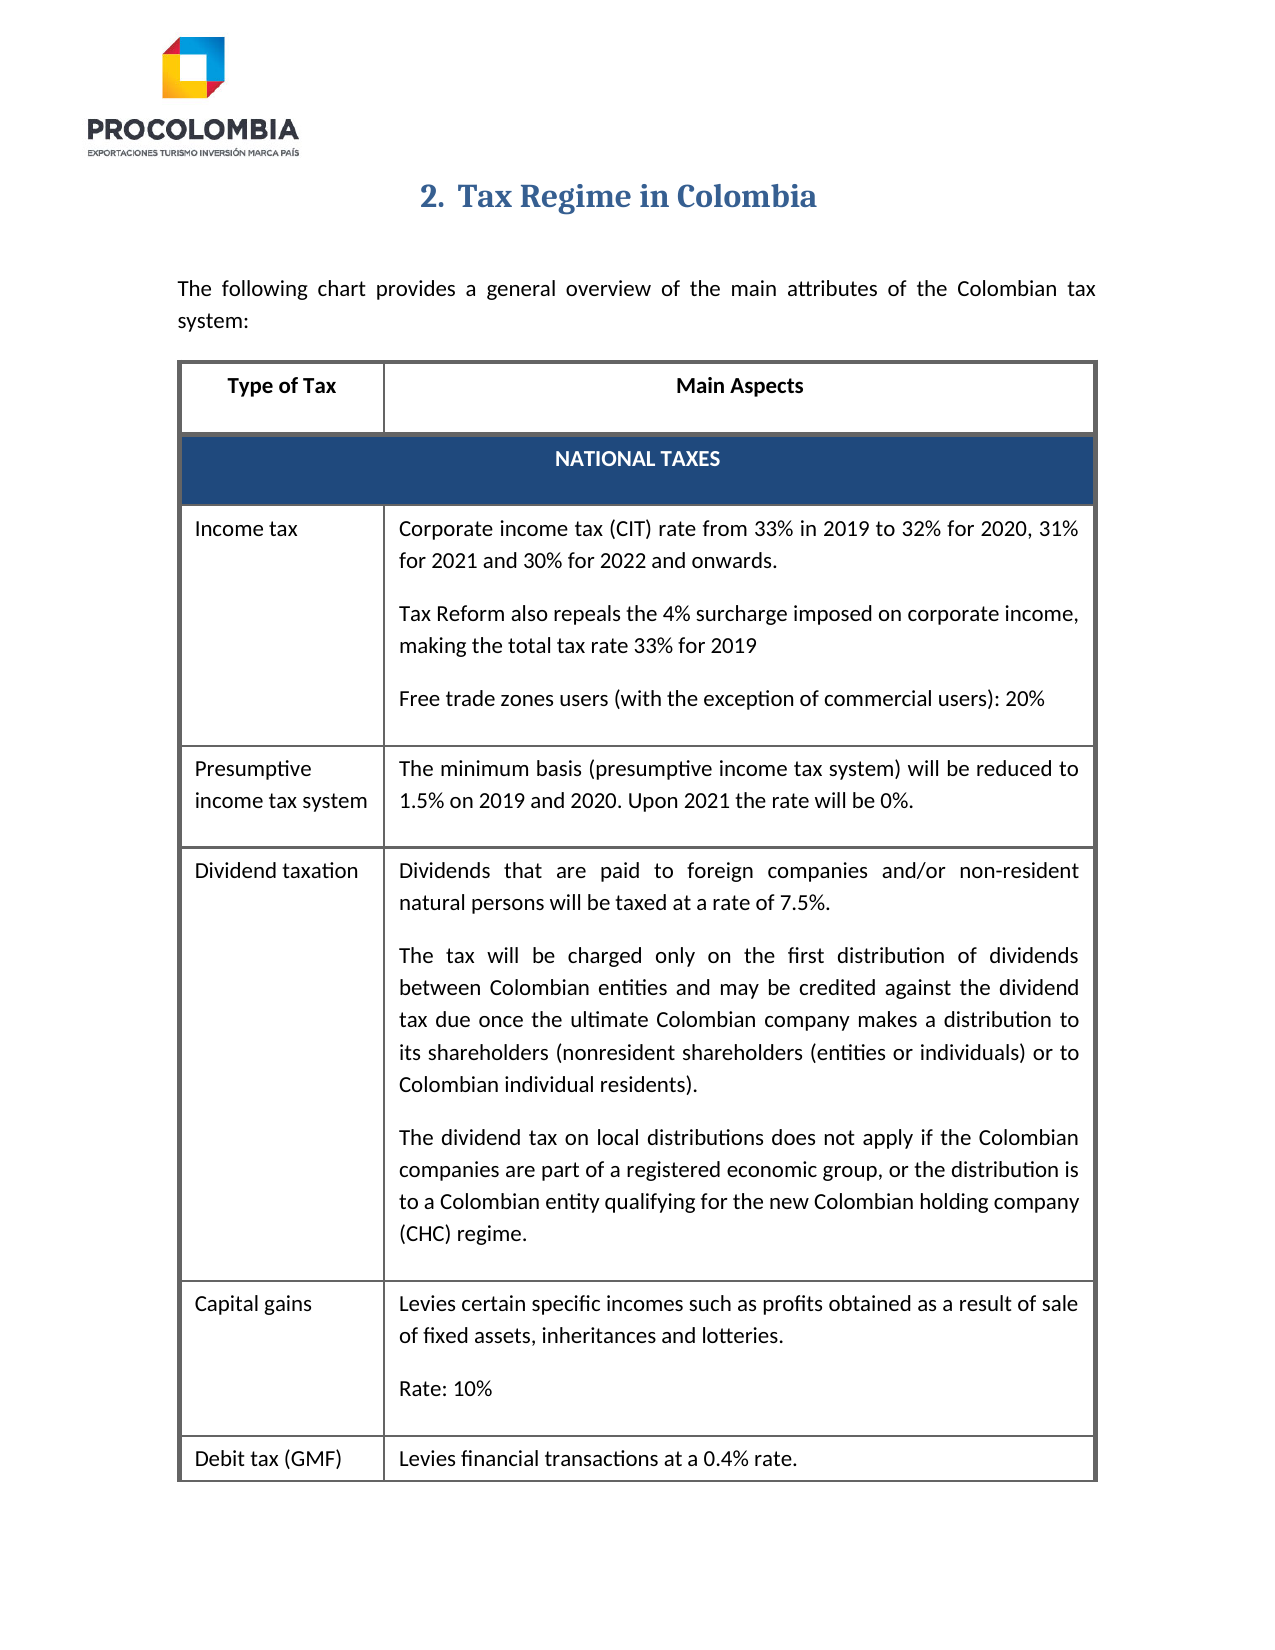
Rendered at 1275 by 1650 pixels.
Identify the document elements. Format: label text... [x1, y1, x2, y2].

table_cell Presumptive income tax system [182, 747, 383, 846]
text The following chart provides a general overview of the main attributes of the Colombian tax system: [177, 274, 1098, 334]
table_cell Dividend taxation [182, 849, 383, 1280]
table_header Main Aspects [385, 364, 1093, 432]
table_cell Capital gains [182, 1282, 383, 1435]
table_cell Dividends that are paid to foreign companies and/or non-resident natural persons will be taxed at a rate of 7.5%. The tax will be charged only on the first distribution of dividends between Colombian entities and may be credited against the dividend tax due once the ultimate Colombian company makes a distribution to its shareholders (nonresident shareholders (entities or individuals) or to Colombian individual residents). The dividend tax on local distributions does not apply if the Colombian companies are part of a registered economic group, or the distribution is to a Colombian entity qualifying for the new Colombian holding company (CHC) regime. [385, 849, 1093, 1280]
table_cell Levies certain specific incomes such as profits obtained as a result of sale of fixed assets, inheritances and lotteries. Rate: 10% [385, 1282, 1093, 1435]
table_cell Income tax [182, 506, 383, 744]
table_header Type of Tax [182, 364, 383, 432]
table_cell Debit tax (GMF) [182, 1437, 383, 1480]
subtitle Tax Regime in Colombia [140, 177, 1098, 216]
table_cell Levies financial transactions at a 0.4% rate. [385, 1437, 1093, 1480]
table_cell NATIONAL TAXES [182, 437, 1093, 504]
picture [68, 13, 328, 173]
table_cell The minimum basis (presumptive income tax system) will be reduced to 1.5% on 2019 and 2020. Upon 2021 the rate will be 0%. [385, 747, 1093, 846]
table_cell Corporate income tax (CIT) rate from 33% in 2019 to 32% for 2020, 31% for 2021 and 30% for 2022 and onwards. Tax Reform also repeals the 4% surcharge imposed on corporate income, making the total tax rate 33% for 2019 Free trade zones users (with the exception of commercial users): 20% [385, 506, 1093, 744]
